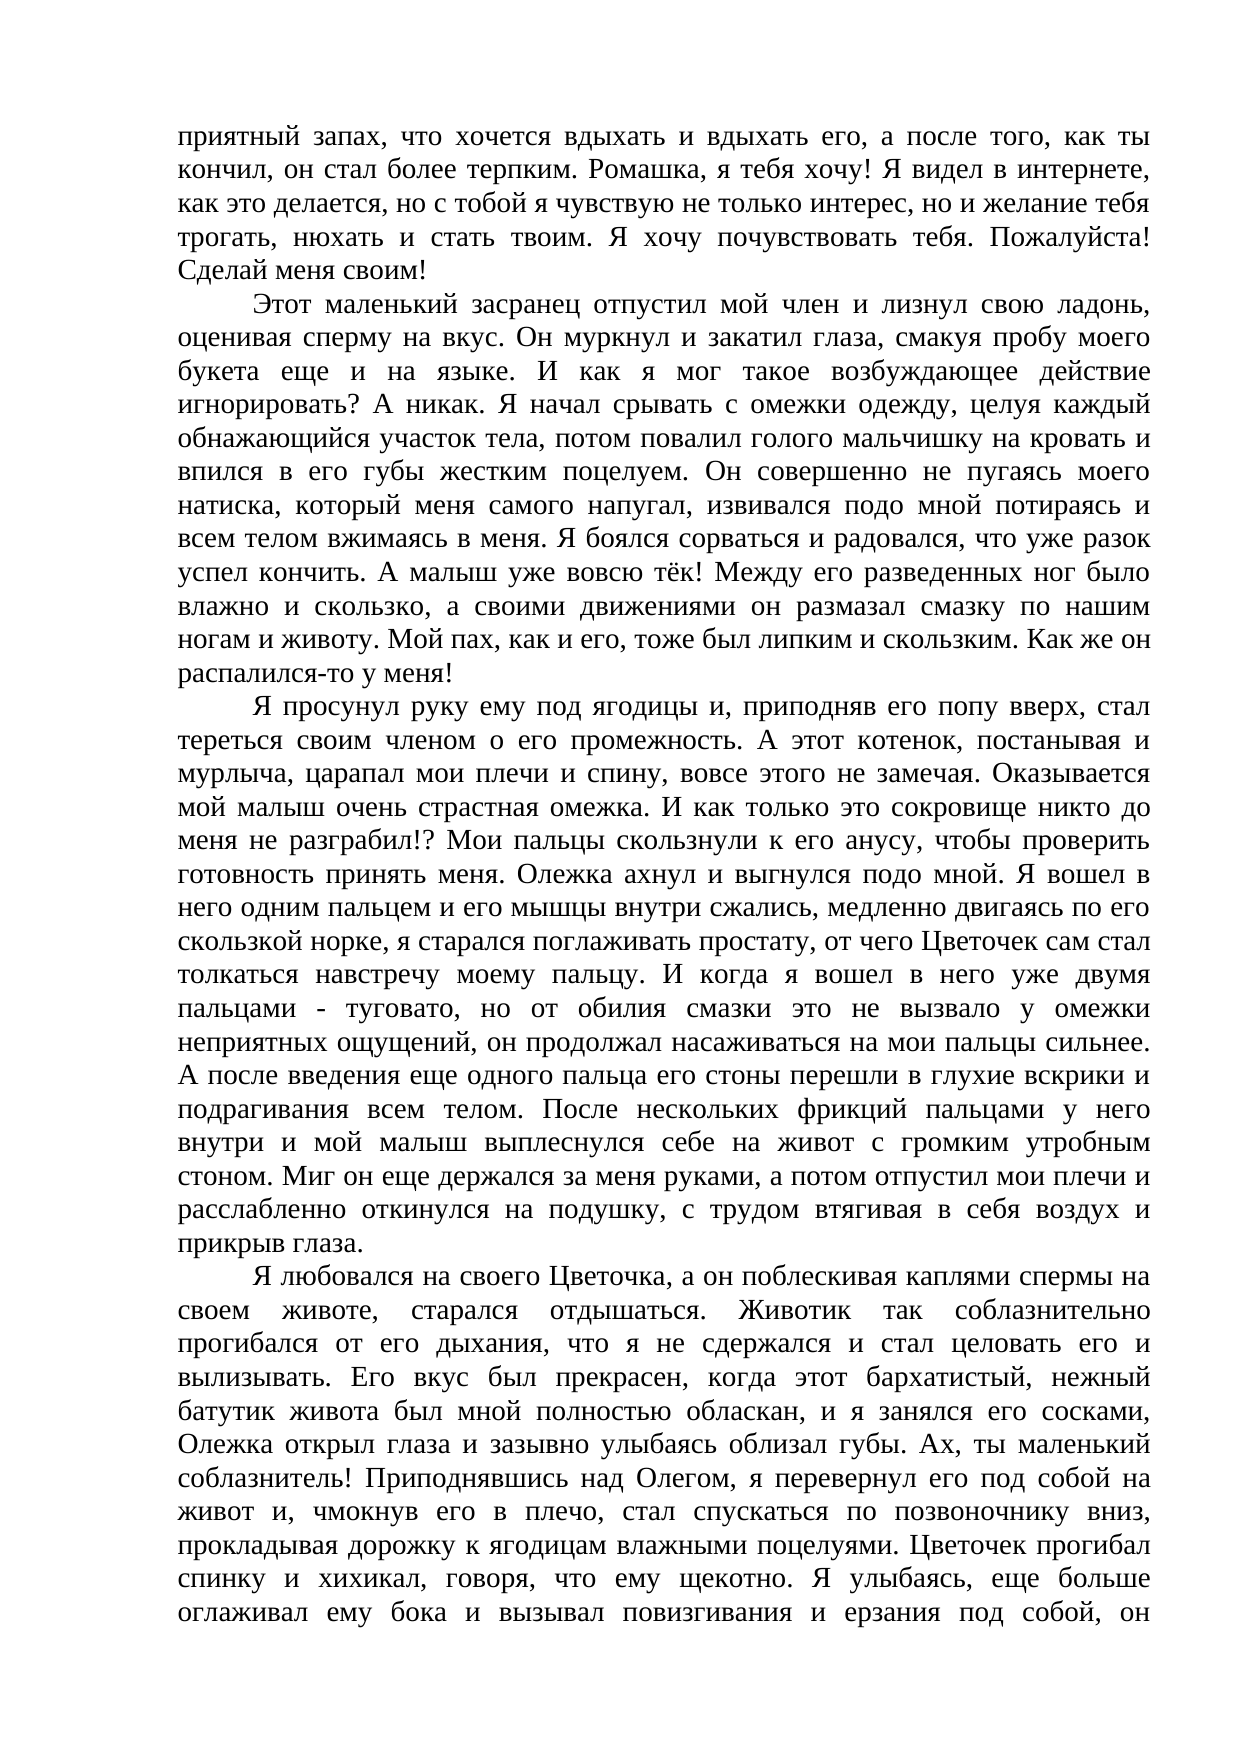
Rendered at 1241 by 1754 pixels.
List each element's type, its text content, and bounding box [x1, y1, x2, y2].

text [177, 1258, 1152, 1627]
text Этот маленький засранец отпустил мой член и лизнул свою ладонь, оценивая сперму на вкус. Он муркнул и закатил глаза, смакуя пробу моего букета еще и на языке. И как я мог такое возбуждающее действие игнорировать? А никак. Я начал срывать с омежки одежду, целуя каждый обнажающийся участок тела, потом повалил голого мальчишку на кровать и впился в его губы жестким поцелуем. Он совершенно не пугаясь моего натиска, который меня самого напугал, извивался подо мной потираясь и всем телом вжимаясь в меня. Я боялся сорваться и радовался, что уже разок успел кончить. А малыш уже вовсю тёк! Между его разведенных ног было влажно и скользко, а своими движениями он размазал смазку по нашим ногам и животу. Мой пах, как и его, тоже был липким и скользким. Как же он распалился-то у меня! [177, 286, 1152, 688]
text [177, 118, 1152, 286]
text Я просунул руку ему под ягодицы и, приподняв его попу вверх, стал тереться своим членом о его промежность. А этот котенок, постанывая и мурлыча, царапал мои плечи и спину, вовсе этого не замечая. Оказывается мой малыш очень страстная омежка. И как только это сокровище никто до меня не разграбил!? Мои пальцы скользнули к его анусу, чтобы проверить готовность принять меня. Олежка ахнул и выгнулся подо мной. Я вошел в него одним пальцем и его мышцы внутри сжались, медленно двигаясь по его скользкой норке, я старался поглаживать простату, от чего Цветочек сам стал толкаться навстречу моему пальцу. И когда я вошел в него уже двумя пальцами - туговато, но от обилия смазки это не вызвало у омежки неприятных ощущений, он продолжал насаживаться на мои пальцы сильнее. А после введения еще одного пальца его стоны перешли в глухие вскрики и подрагивания всем телом. После нескольких фрикций пальцами у него внутри и мой малыш выплеснулся себе на живот с громким утробным стоном. Миг он еще держался за меня руками, а потом отпустил мои плечи и расслабленно откинулся на подушку, с трудом втягивая в себя воздух и прикрыв глаза. [177, 688, 1152, 1258]
